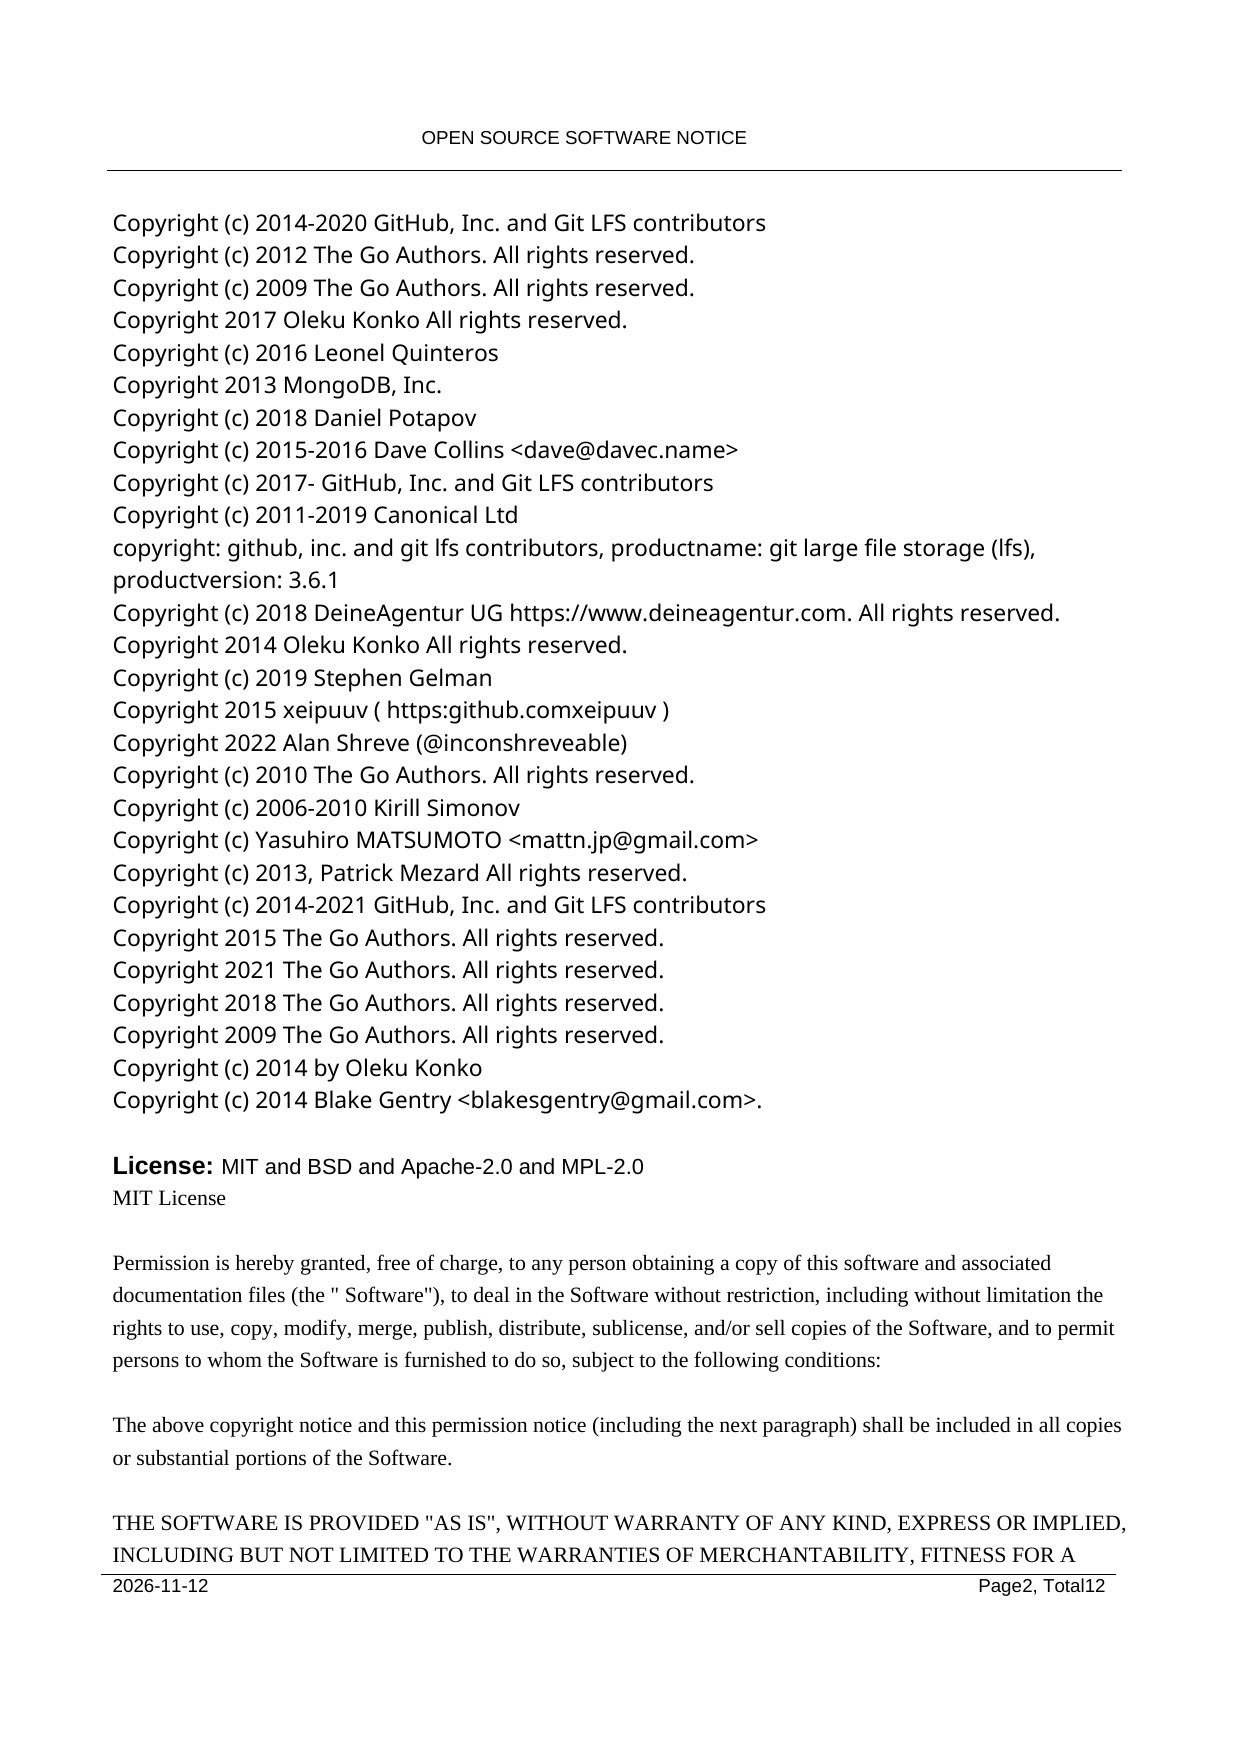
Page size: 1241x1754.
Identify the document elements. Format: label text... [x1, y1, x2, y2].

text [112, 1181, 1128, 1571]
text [112, 206, 1128, 1149]
text License: MIT and BSD and Apache-2.0 and MPL-2.0 [112, 1149, 1128, 1181]
